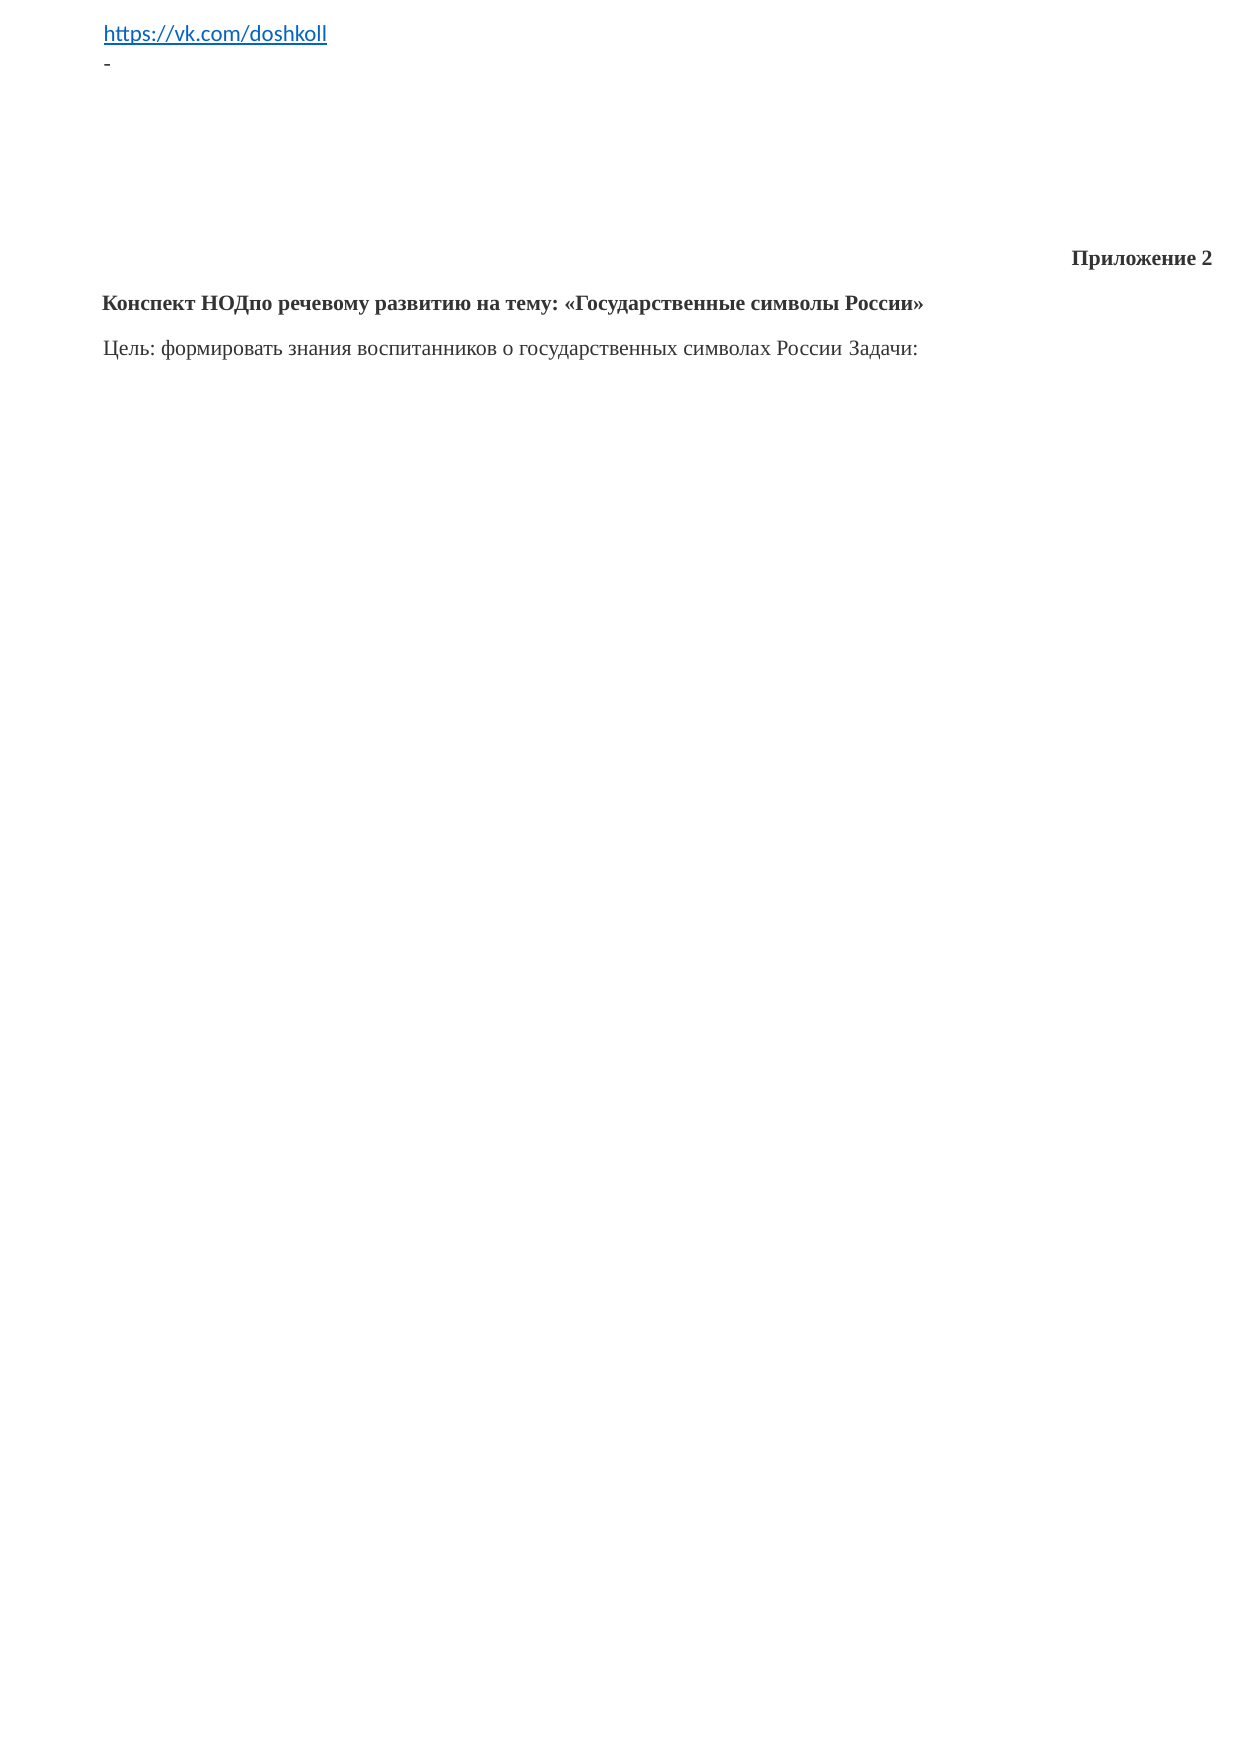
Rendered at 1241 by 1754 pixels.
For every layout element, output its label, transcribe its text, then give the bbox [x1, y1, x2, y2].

text Приложение 2 [103, 245, 1212, 270]
text Конспект НОДпо речевому развитию на тему: «Государственные символы России» Цель: формировать знания воспитанников о государственных символах России Задачи: [102, 290, 934, 360]
